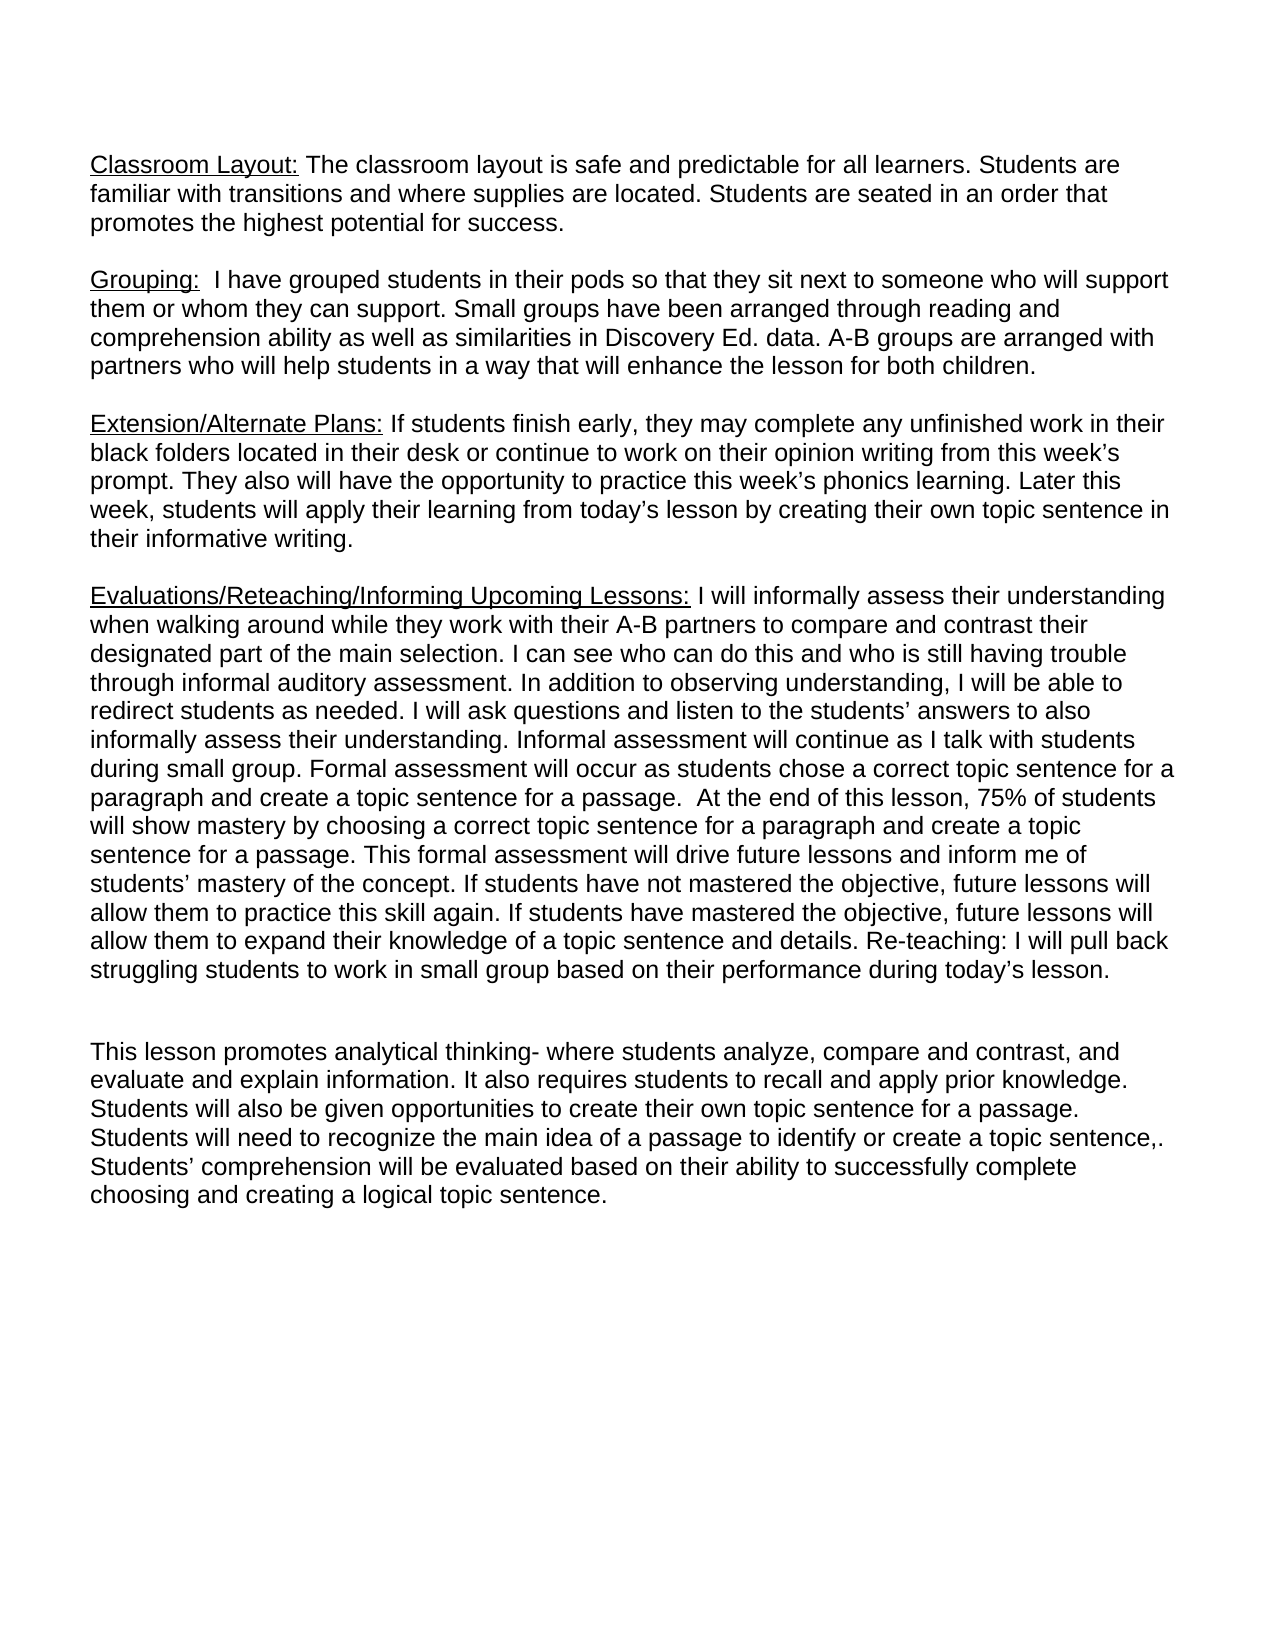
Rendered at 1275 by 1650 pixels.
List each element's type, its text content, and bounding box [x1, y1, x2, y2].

text Evaluations/Reteaching/Informing Upcoming Lessons: I will informally assess their understanding when walking around while they work with their A-B partners to compare and contrast their designated part of the main selection. I can see who can do this and who is still having trouble through informal auditory assessment. In addition to observing understanding, I will be able to redirect students as needed. I will ask questions and listen to the students’ answers to also informally assess their understanding. Informal assessment will continue as I talk with students during small group. Formal assessment will occur as students chose a correct topic sentence for a paragraph and create a topic sentence for a passage. At the end of this lesson, 75% of students will show mastery by choosing a correct topic sentence for a paragraph and create a topic sentence for a passage. This formal assessment will drive future lessons and inform me of students’ mastery of the concept. If students have not mastered the objective, future lessons will allow them to practice this skill again. If students have mastered the objective, future lessons will allow them to expand their knowledge of a topic sentence and details. Re-teaching: I will pull back struggling students to work in small group based on their performance during today’s lesson. [90, 581, 1185, 984]
text Classroom Layout: The classroom layout is safe and predictable for all learners. Students are familiar with transitions and where supplies are located. Students are seated in an order that promotes the highest potential for success. [90, 150, 1185, 236]
text This lesson promotes analytical thinking- where students analyze, compare and contrast, and evaluate and explain information. It also requires students to recall and apply prior knowledge. Students will also be given opportunities to create their own topic sentence for a passage. Students will need to recognize the main idea of a passage to identify or create a topic sentence,. Students’ comprehension will be evaluated based on their ability to successfully complete choosing and creating a logical topic sentence. [90, 1036, 1185, 1209]
text Extension/Alternate Plans: If students finish early, they may complete any unfinished work in their black folders located in their desk or continue to work on their opinion writing from this week’s prompt. They also will have the opportunity to practice this week’s phonics learning. Later this week, students will apply their learning from today’s lesson by creating their own topic sentence in their informative writing. [90, 409, 1185, 552]
text Grouping: I have grouped students in their pods so that they sit next to someone who will support them or whom they can support. Small groups have been arranged through reading and comprehension ability as well as similarities in Discovery Ed. data. A-B groups are arranged with partners who will help students in a way that will enhance the lesson for both children. [90, 265, 1185, 380]
